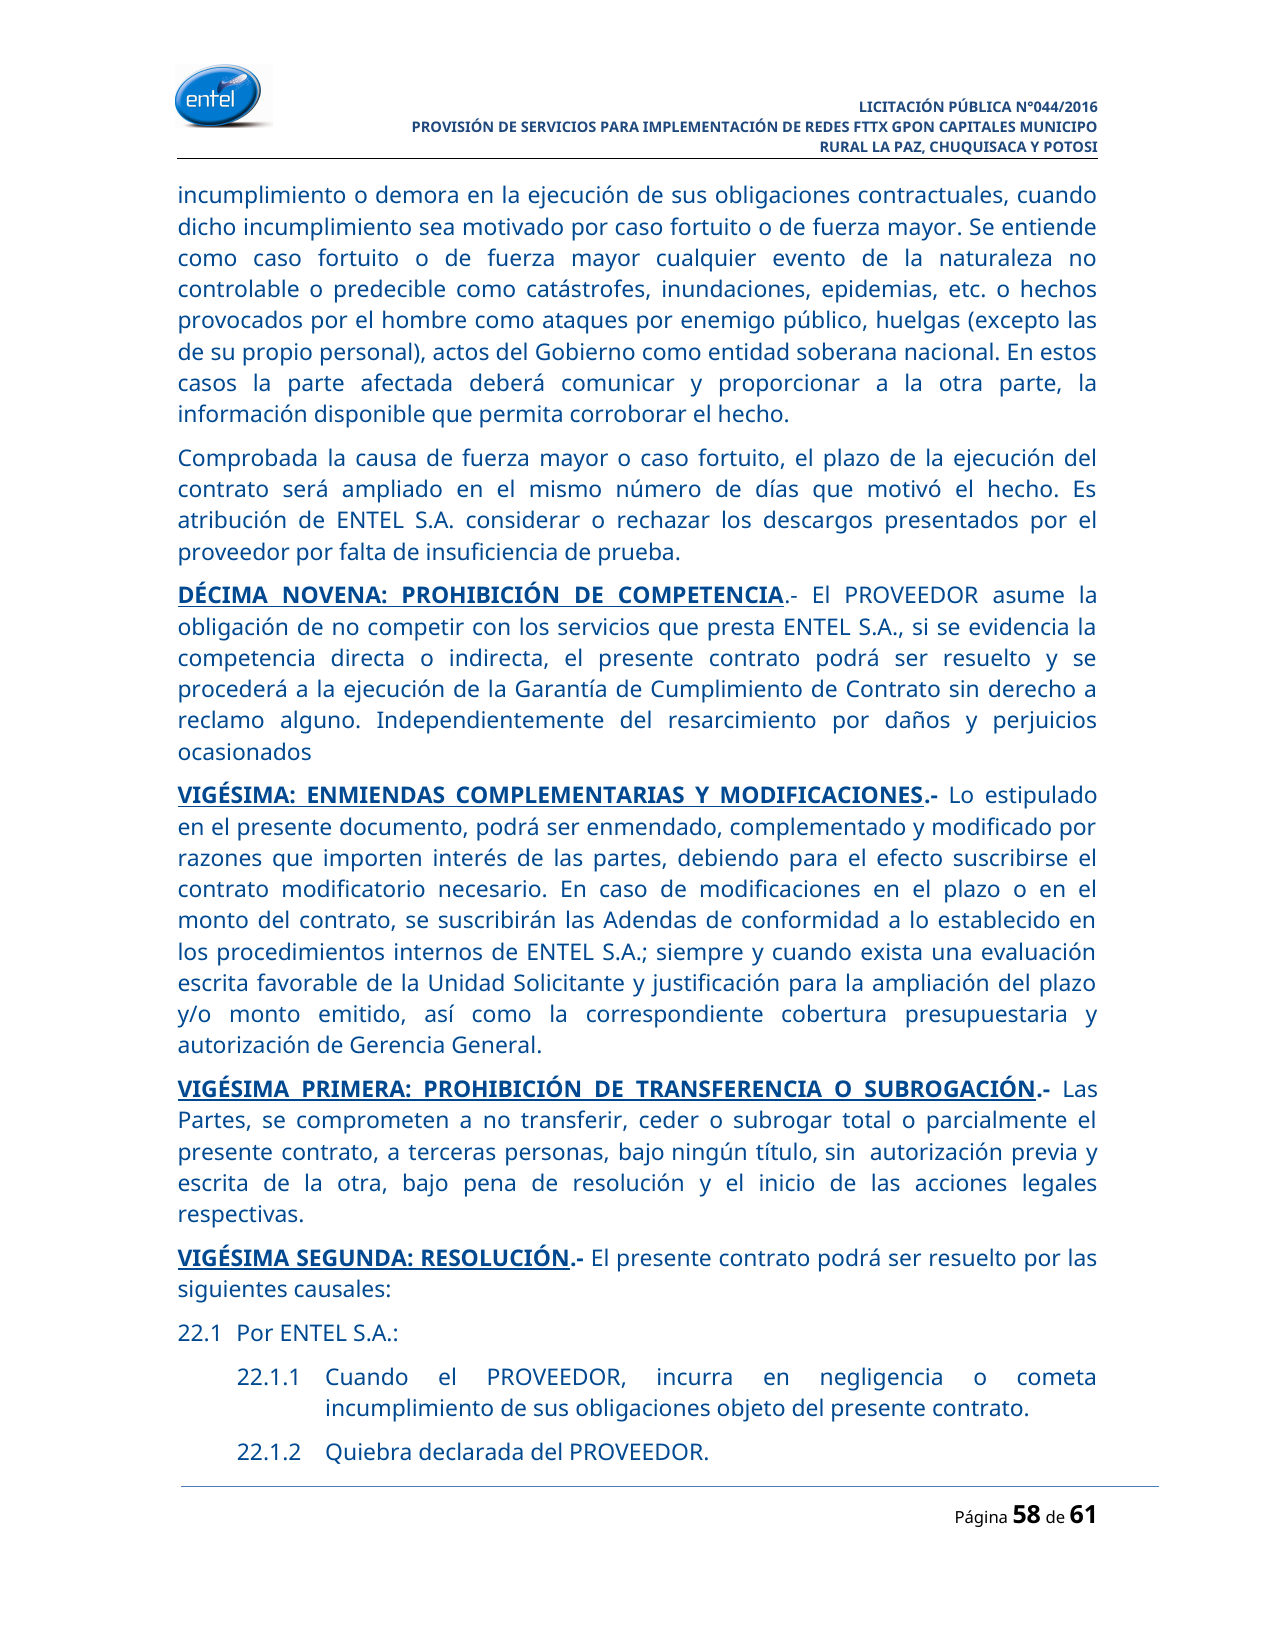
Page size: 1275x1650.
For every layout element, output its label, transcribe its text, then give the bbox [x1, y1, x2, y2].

text 22.1.1 Cuando el PROVEEDOR, incurra en negligencia o cometa incumplimiento de sus obligaciones objeto del presente contrato. [237, 1361, 1098, 1423]
text VIGÉSIMA SEGUNDA: RESOLUCIÓN.- El presente contrato podrá ser resuelto por las siguientes causales: [177, 1242, 1098, 1304]
text Comprobada la causa de fuerza mayor o caso fortuito, el plazo de la ejecución del contrato será ampliado en el mismo número de días que motivó el hecho. Es atribución de ENTEL S.A. considerar o rechazar los descargos presentados por el proveedor por falta de insuficiencia de prueba. [177, 442, 1098, 567]
text VIGÉSIMA: ENMIENDAS COMPLEMENTARIAS Y MODIFICACIONES.- Lo estipulado en el presente documento, podrá ser enmendado, complementado y modificado por razones que importen interés de las partes, debiendo para el efecto suscribirse el contrato modificatorio necesario. En caso de modificaciones en el plazo o en el monto del contrato, se suscribirán las Adendas de conformidad a lo establecido en los procedimientos internos de ENTEL S.A.; siempre y cuando exista una evaluación escrita favorable de la Unidad Solicitante y justificación para la ampliación del plazo y/o monto emitido, así como la correspondiente cobertura presupuestaria y autorización de Gerencia General. [177, 779, 1098, 1061]
text 22.1 Por ENTEL S.A.: [177, 1317, 1098, 1348]
text 22.1.2 Quiebra declarada del PROVEEDOR. [237, 1436, 1098, 1467]
picture [174, 64, 274, 128]
text DÉCIMA NOVENA: PROHIBICIÓN DE COMPETENCIA.- El PROVEEDOR asume la obligación de no competir con los servicios que presta ENTEL S.A., si se evidencia la competencia directa o indirecta, el presente contrato podrá ser resuelto y se procederá a la ejecución de la Garantía de Cumplimiento de Contrato sin derecho a reclamo alguno. Independientemente del resarcimiento por daños y perjuicios ocasionados [177, 579, 1098, 767]
text VIGÉSIMA PRIMERA: PROHIBICIÓN DE TRANSFERENCIA O SUBROGACIÓN.- Las Partes, se comprometen a no transferir, ceder o subrogar total o parcialmente el presente contrato, a terceras personas, bajo ningún título, sin autorización previa y escrita de la otra, bajo pena de resolución y el inicio de las acciones legales respectivas. [177, 1073, 1098, 1229]
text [177, 179, 1098, 429]
